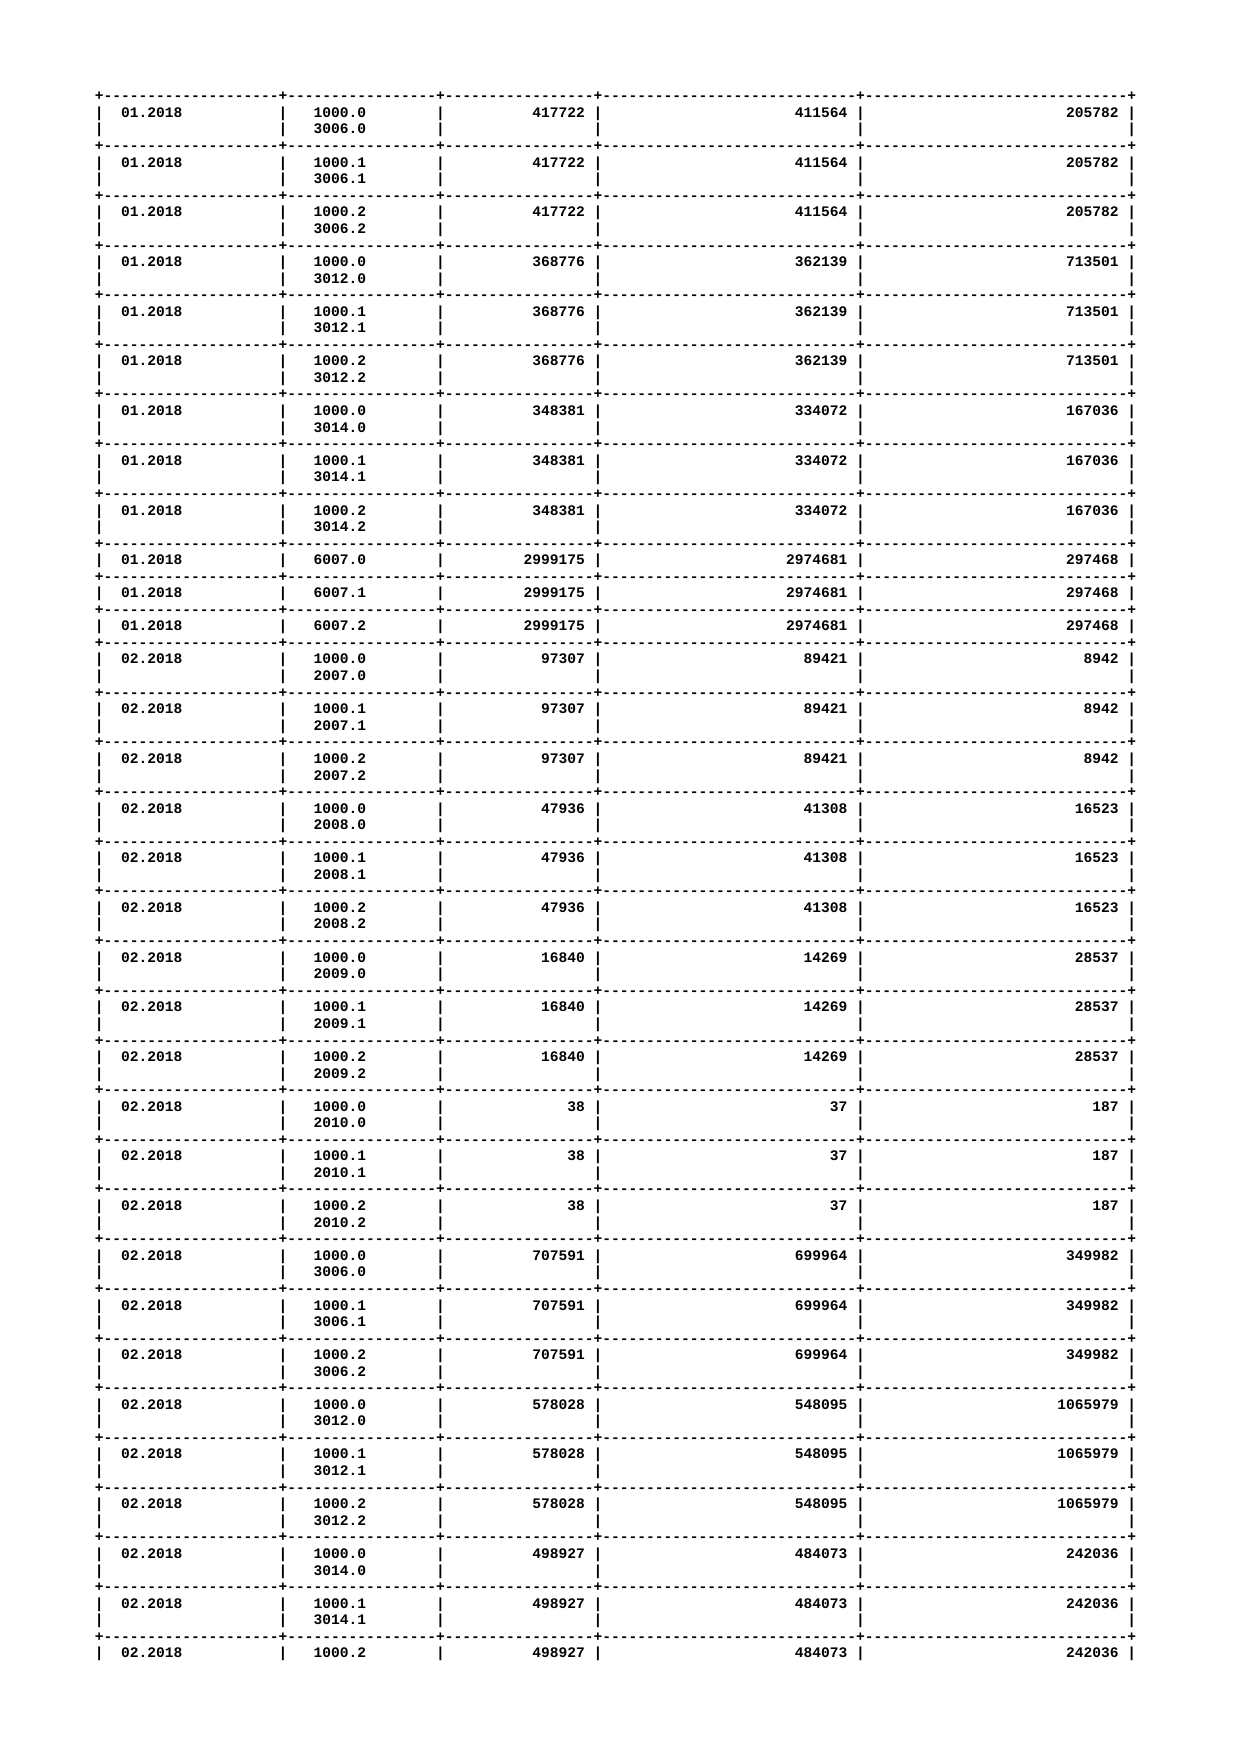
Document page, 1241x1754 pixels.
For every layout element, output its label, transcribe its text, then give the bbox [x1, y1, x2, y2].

text | 02.2018 | 1000.1 | 498927 | 484073 | 242036 | [94, 1596, 1146, 1612]
text | | 3006.1 | | | | [94, 1314, 1146, 1331]
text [94, 1629, 1146, 1646]
text +--------------------+-----------------+-----------------+-----------------------------+------------------------------+ [94, 602, 1146, 619]
text | | 2008.1 | | | | [94, 867, 1146, 884]
text | 02.2018 | 1000.1 | 16840 | 14269 | 28537 | [94, 999, 1146, 1016]
text | | 3014.0 | | | | [94, 420, 1146, 436]
text | | 3014.1 | | | | [94, 1612, 1146, 1629]
text | | 3006.0 | | | | [94, 122, 1146, 138]
text | 02.2018 | 1000.2 | 38 | 37 | 187 | [94, 1198, 1146, 1215]
text +--------------------+-----------------+-----------------+-----------------------------+------------------------------+ [94, 635, 1146, 652]
text +--------------------+-----------------+-----------------+-----------------------------+------------------------------+ [94, 1331, 1146, 1347]
text | 02.2018 | 1000.1 | 578028 | 548095 | 1065979 | [94, 1447, 1146, 1463]
text +--------------------+-----------------+-----------------+-----------------------------+------------------------------+ [94, 1529, 1146, 1546]
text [94, 89, 1146, 105]
text | 02.2018 | 1000.0 | 97307 | 89421 | 8942 | [94, 652, 1146, 668]
text +--------------------+-----------------+-----------------+-----------------------------+------------------------------+ [94, 734, 1146, 751]
text | 02.2018 | 1000.1 | 707591 | 699964 | 349982 | [94, 1298, 1146, 1314]
text | 02.2018 | 1000.2 | 707591 | 699964 | 349982 | [94, 1347, 1146, 1364]
text +--------------------+-----------------+-----------------+-----------------------------+------------------------------+ [94, 337, 1146, 354]
text | | 2008.2 | | | | [94, 917, 1146, 933]
text +--------------------+-----------------+-----------------+-----------------------------+------------------------------+ [94, 436, 1146, 453]
text | | 2010.1 | | | | [94, 1165, 1146, 1182]
text | 01.2018 | 6007.1 | 2999175 | 2974681 | 297468 | [94, 586, 1146, 602]
text +--------------------+-----------------+-----------------+-----------------------------+------------------------------+ [94, 1082, 1146, 1099]
text +--------------------+-----------------+-----------------+-----------------------------+------------------------------+ [94, 486, 1146, 503]
text | | 2009.1 | | | | [94, 1016, 1146, 1033]
text | | 2010.2 | | | | [94, 1215, 1146, 1231]
text | 02.2018 | 1000.0 | 38 | 37 | 187 | [94, 1099, 1146, 1116]
text | | 2010.0 | | | | [94, 1116, 1146, 1132]
text | | 3006.0 | | | | [94, 1264, 1146, 1281]
text | 02.2018 | 1000.2 | 578028 | 548095 | 1065979 | [94, 1496, 1146, 1513]
text +--------------------+-----------------+-----------------+-----------------------------+------------------------------+ [94, 983, 1146, 999]
text +--------------------+-----------------+-----------------+-----------------------------+------------------------------+ [94, 784, 1146, 801]
text | 01.2018 | 1000.2 | 417722 | 411564 | 205782 | [94, 204, 1146, 221]
text | 02.2018 | 1000.2 | 97307 | 89421 | 8942 | [94, 751, 1146, 768]
text +--------------------+-----------------+-----------------+-----------------------------+------------------------------+ [94, 387, 1146, 403]
text +--------------------+-----------------+-----------------+-----------------------------+------------------------------+ [94, 287, 1146, 304]
text | 01.2018 | 6007.0 | 2999175 | 2974681 | 297468 | [94, 552, 1146, 569]
text | | 3006.2 | | | | [94, 221, 1146, 238]
text | 01.2018 | 1000.1 | 348381 | 334072 | 167036 | [94, 453, 1146, 469]
text | | 2008.0 | | | | [94, 817, 1146, 834]
text | 02.2018 | 1000.2 | 498927 | 484073 | 242036 | [94, 1646, 1146, 1662]
text | | 2009.0 | | | | [94, 966, 1146, 983]
text | 02.2018 | 1000.1 | 38 | 37 | 187 | [94, 1149, 1146, 1165]
text +--------------------+-----------------+-----------------+-----------------------------+------------------------------+ [94, 569, 1146, 586]
text | 02.2018 | 1000.0 | 47936 | 41308 | 16523 | [94, 801, 1146, 817]
text | 01.2018 | 1000.1 | 368776 | 362139 | 713501 | [94, 304, 1146, 321]
text +--------------------+-----------------+-----------------+-----------------------------+------------------------------+ [94, 834, 1146, 851]
text | 01.2018 | 6007.2 | 2999175 | 2974681 | 297468 | [94, 619, 1146, 635]
text +--------------------+-----------------+-----------------+-----------------------------+------------------------------+ [94, 1480, 1146, 1496]
text +--------------------+-----------------+-----------------+-----------------------------+------------------------------+ [94, 1231, 1146, 1248]
text | 01.2018 | 1000.2 | 368776 | 362139 | 713501 | [94, 354, 1146, 370]
text | | 3006.1 | | | | [94, 171, 1146, 188]
text +--------------------+-----------------+-----------------+-----------------------------+------------------------------+ [94, 188, 1146, 204]
text | 01.2018 | 1000.0 | 348381 | 334072 | 167036 | [94, 403, 1146, 420]
text | 02.2018 | 1000.0 | 707591 | 699964 | 349982 | [94, 1248, 1146, 1264]
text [94, 138, 1146, 155]
text | 02.2018 | 1000.1 | 47936 | 41308 | 16523 | [94, 851, 1146, 867]
text | 01.2018 | 1000.2 | 348381 | 334072 | 167036 | [94, 503, 1146, 519]
text +--------------------+-----------------+-----------------+-----------------------------+------------------------------+ [94, 933, 1146, 950]
text | | 2007.0 | | | | [94, 668, 1146, 685]
text | 02.2018 | 1000.0 | 578028 | 548095 | 1065979 | [94, 1397, 1146, 1414]
text | | 3012.2 | | | | [94, 1513, 1146, 1529]
text | | 3012.0 | | | | [94, 1414, 1146, 1430]
text | | 3006.2 | | | | [94, 1364, 1146, 1381]
text +--------------------+-----------------+-----------------+-----------------------------+------------------------------+ [94, 884, 1146, 900]
text +--------------------+-----------------+-----------------+-----------------------------+------------------------------+ [94, 1033, 1146, 1049]
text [94, 1579, 1146, 1596]
text | 01.2018 | 1000.1 | 417722 | 411564 | 205782 | [94, 155, 1146, 171]
text | | 3012.0 | | | | [94, 271, 1146, 287]
text | | 3012.2 | | | | [94, 370, 1146, 387]
text +--------------------+-----------------+-----------------+-----------------------------+------------------------------+ [94, 1281, 1146, 1298]
text | | 2007.2 | | | | [94, 768, 1146, 784]
text | 01.2018 | 1000.0 | 417722 | 411564 | 205782 | [94, 105, 1146, 122]
text | | 2009.2 | | | | [94, 1066, 1146, 1082]
text +--------------------+-----------------+-----------------+-----------------------------+------------------------------+ [94, 685, 1146, 701]
text | | 2007.1 | | | | [94, 718, 1146, 734]
text | | 3014.2 | | | | [94, 519, 1146, 536]
text | 02.2018 | 1000.1 | 97307 | 89421 | 8942 | [94, 701, 1146, 718]
text | 01.2018 | 1000.0 | 368776 | 362139 | 713501 | [94, 254, 1146, 271]
text | 02.2018 | 1000.2 | 47936 | 41308 | 16523 | [94, 900, 1146, 917]
text +--------------------+-----------------+-----------------+-----------------------------+------------------------------+ [94, 536, 1146, 552]
text | | 3012.1 | | | | [94, 321, 1146, 337]
text +--------------------+-----------------+-----------------+-----------------------------+------------------------------+ [94, 1381, 1146, 1397]
text +--------------------+-----------------+-----------------+-----------------------------+------------------------------+ [94, 1132, 1146, 1149]
text | | 3014.1 | | | | [94, 469, 1146, 486]
text | 02.2018 | 1000.2 | 16840 | 14269 | 28537 | [94, 1049, 1146, 1066]
text +--------------------+-----------------+-----------------+-----------------------------+------------------------------+ [94, 1430, 1146, 1447]
text | | 3014.0 | | | | [94, 1563, 1146, 1579]
text | 02.2018 | 1000.0 | 16840 | 14269 | 28537 | [94, 950, 1146, 966]
text +--------------------+-----------------+-----------------+-----------------------------+------------------------------+ [94, 238, 1146, 254]
text +--------------------+-----------------+-----------------+-----------------------------+------------------------------+ [94, 1182, 1146, 1198]
text | | 3012.1 | | | | [94, 1463, 1146, 1480]
text | 02.2018 | 1000.0 | 498927 | 484073 | 242036 | [94, 1546, 1146, 1563]
